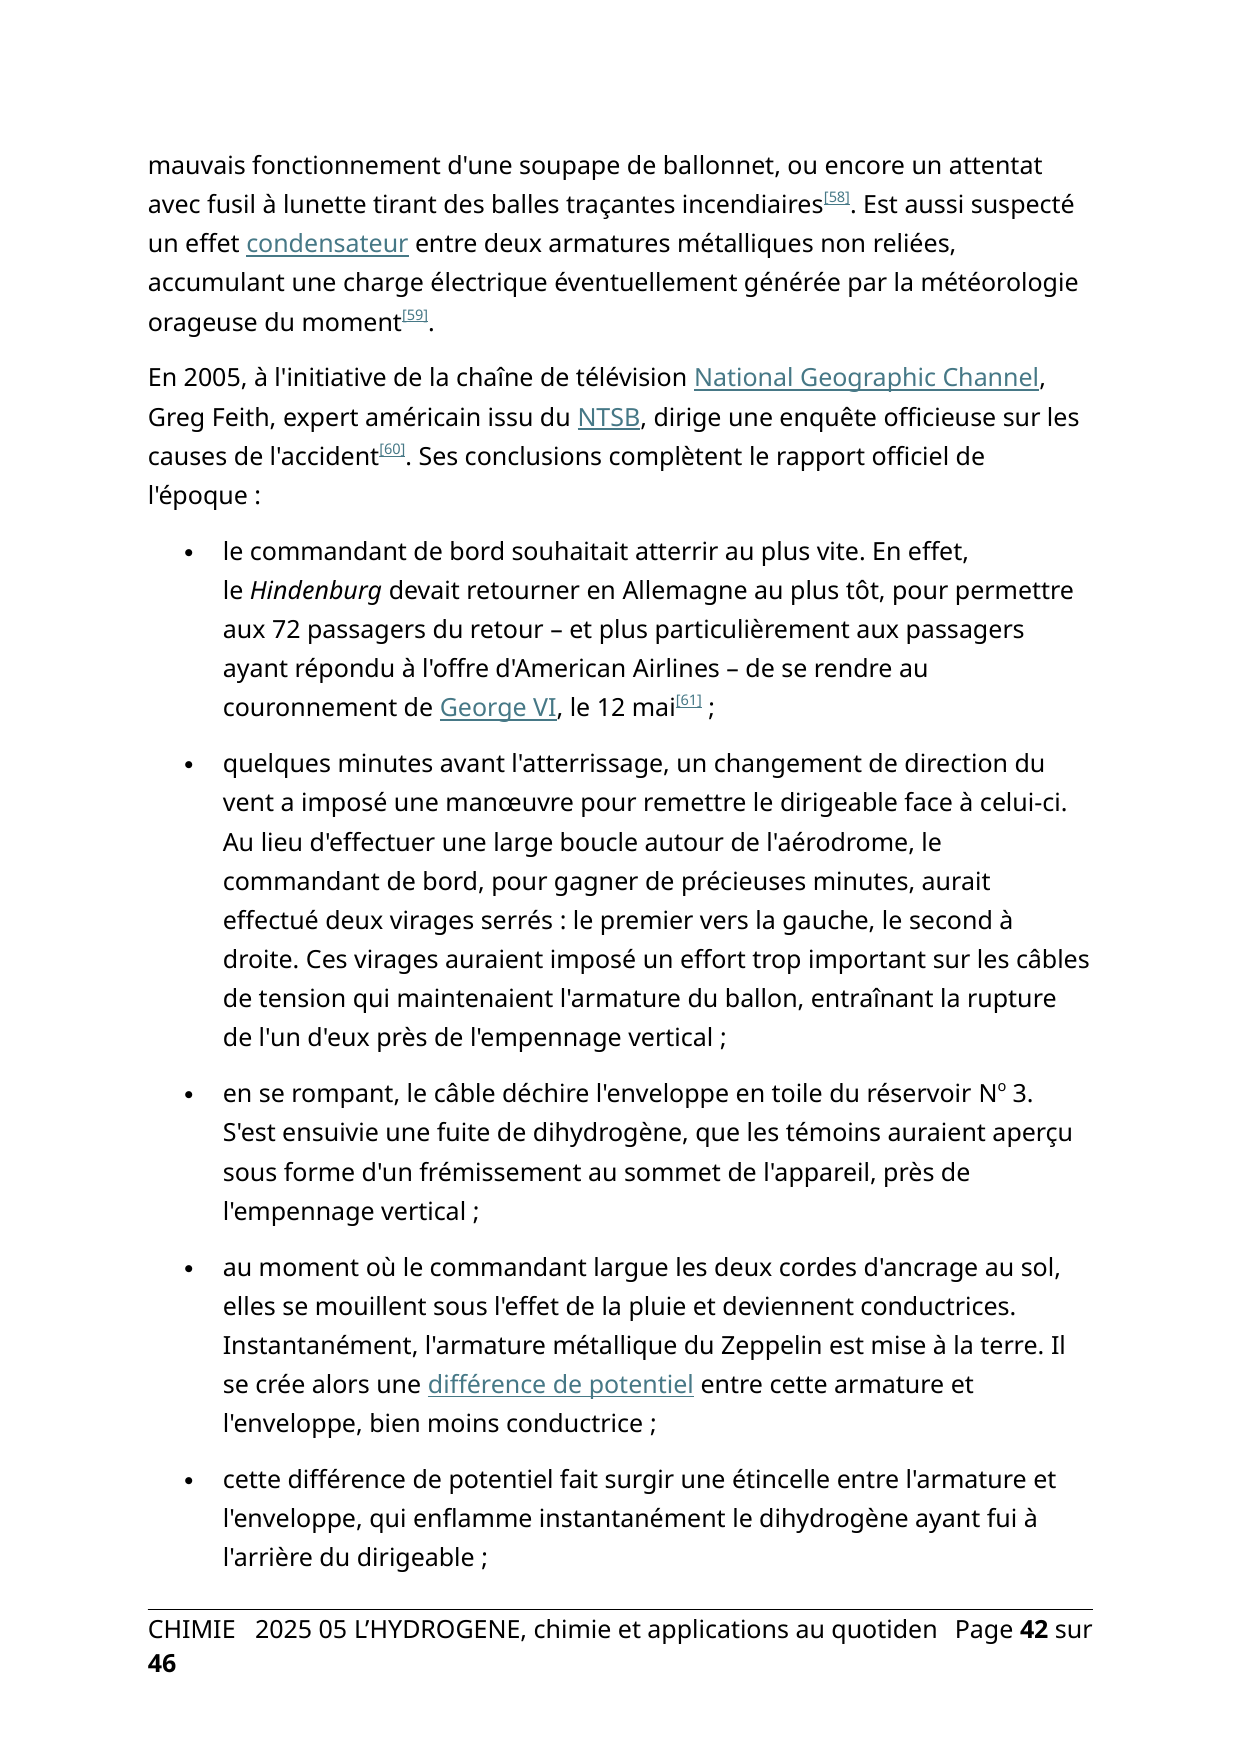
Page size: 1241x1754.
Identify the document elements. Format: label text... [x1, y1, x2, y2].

list le commandant de bord souhaitait atterrir au plus vite. En effet, le Hindenburg devait retourner en Allemagne au plus tôt, pour permettre aux 72 passagers du retour – et plus particulièrement aux passagers ayant répondu à l'offre d'American Airlines – de se rendre au couronnement de George VI, le 12 mai[61] ; [185, 533, 1093, 724]
list au moment où le commandant largue les deux cordes d'ancrage au sol, elles se mouillent sous l'effet de la pluie et deviennent conductrices. Instantanément, l'armature métallique du Zeppelin est mise à la terre. Il se crée alors une différence de potentiel entre cette armature et l'enveloppe, bien moins conductrice ; [185, 1249, 1093, 1440]
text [148, 148, 1093, 338]
list en se rompant, le câble déchire l'enveloppe en toile du réservoir No 3. S'est ensuivie une fuite de dihydrogène, que les témoins auraient aperçu sous forme d'un frémissement au sommet de l'appareil, près de l'empennage vertical ; [185, 1076, 1093, 1227]
list cette différence de potentiel fait surgir une étincelle entre l'armature et l'enveloppe, qui enflamme instantanément le dihydrogène ayant fui à l'arrière du dirigeable ; [185, 1462, 1093, 1574]
text En 2005, à l'initiative de la chaîne de télévision National Geographic Channel, Greg Feith, expert américain issu du NTSB, dirige une enquête officieuse sur les causes de l'accident[60]. Ses conclusions complètent le rapport officiel de l'époque : [148, 360, 1093, 512]
list quelques minutes avant l'atterrissage, un changement de direction du vent a imposé une manœuvre pour remettre le dirigeable face à celui-ci. Au lieu d'effectuer une large boucle autour de l'aérodrome, le commandant de bord, pour gagner de précieuses minutes, aurait effectué deux virages serrés : le premier vers la gauche, le second à droite. Ces virages auraient imposé un effort trop important sur les câbles de tension qui maintenaient l'armature du ballon, entraînant la rupture de l'un d'eux près de l'empennage vertical ; [185, 746, 1093, 1054]
